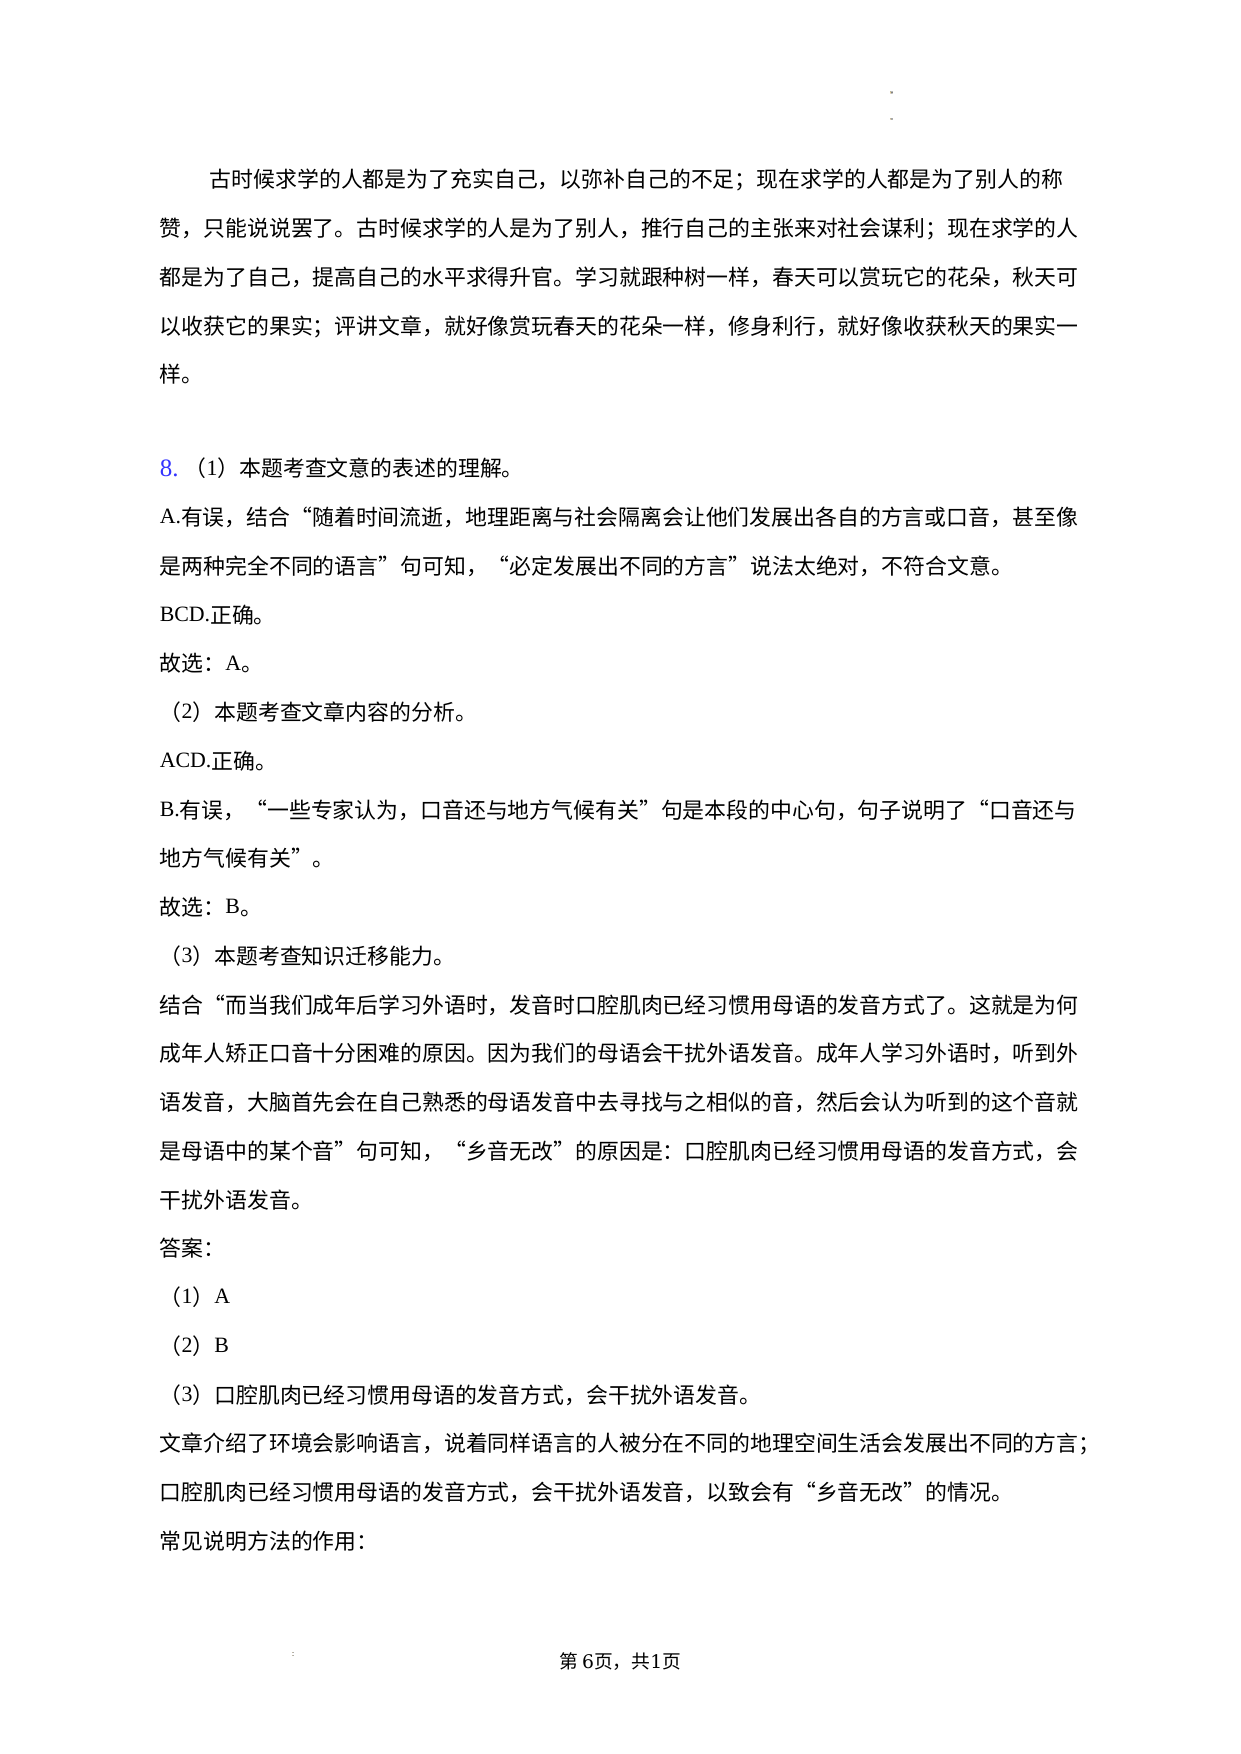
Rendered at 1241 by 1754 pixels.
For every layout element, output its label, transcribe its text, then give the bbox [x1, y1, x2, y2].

text 古时候求学的人都是为了充实自己，以弥补自己的不足；现在求学的人都是为了别人的称赞，只能说说罢了。古时候求学的人是为了别人，推行自己的主张来对社会谋利；现在求学的人都是为了自己，提高自己的水平求得升官。学习就跟种树一样，春天可以赏玩它的花朵，秋天可以收获它的果实；评讲文章，就好像赏玩春天的花朵一样，修身利行，就好像收获秋天的果实一样。 [159, 162, 1081, 389]
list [159, 451, 1081, 1556]
